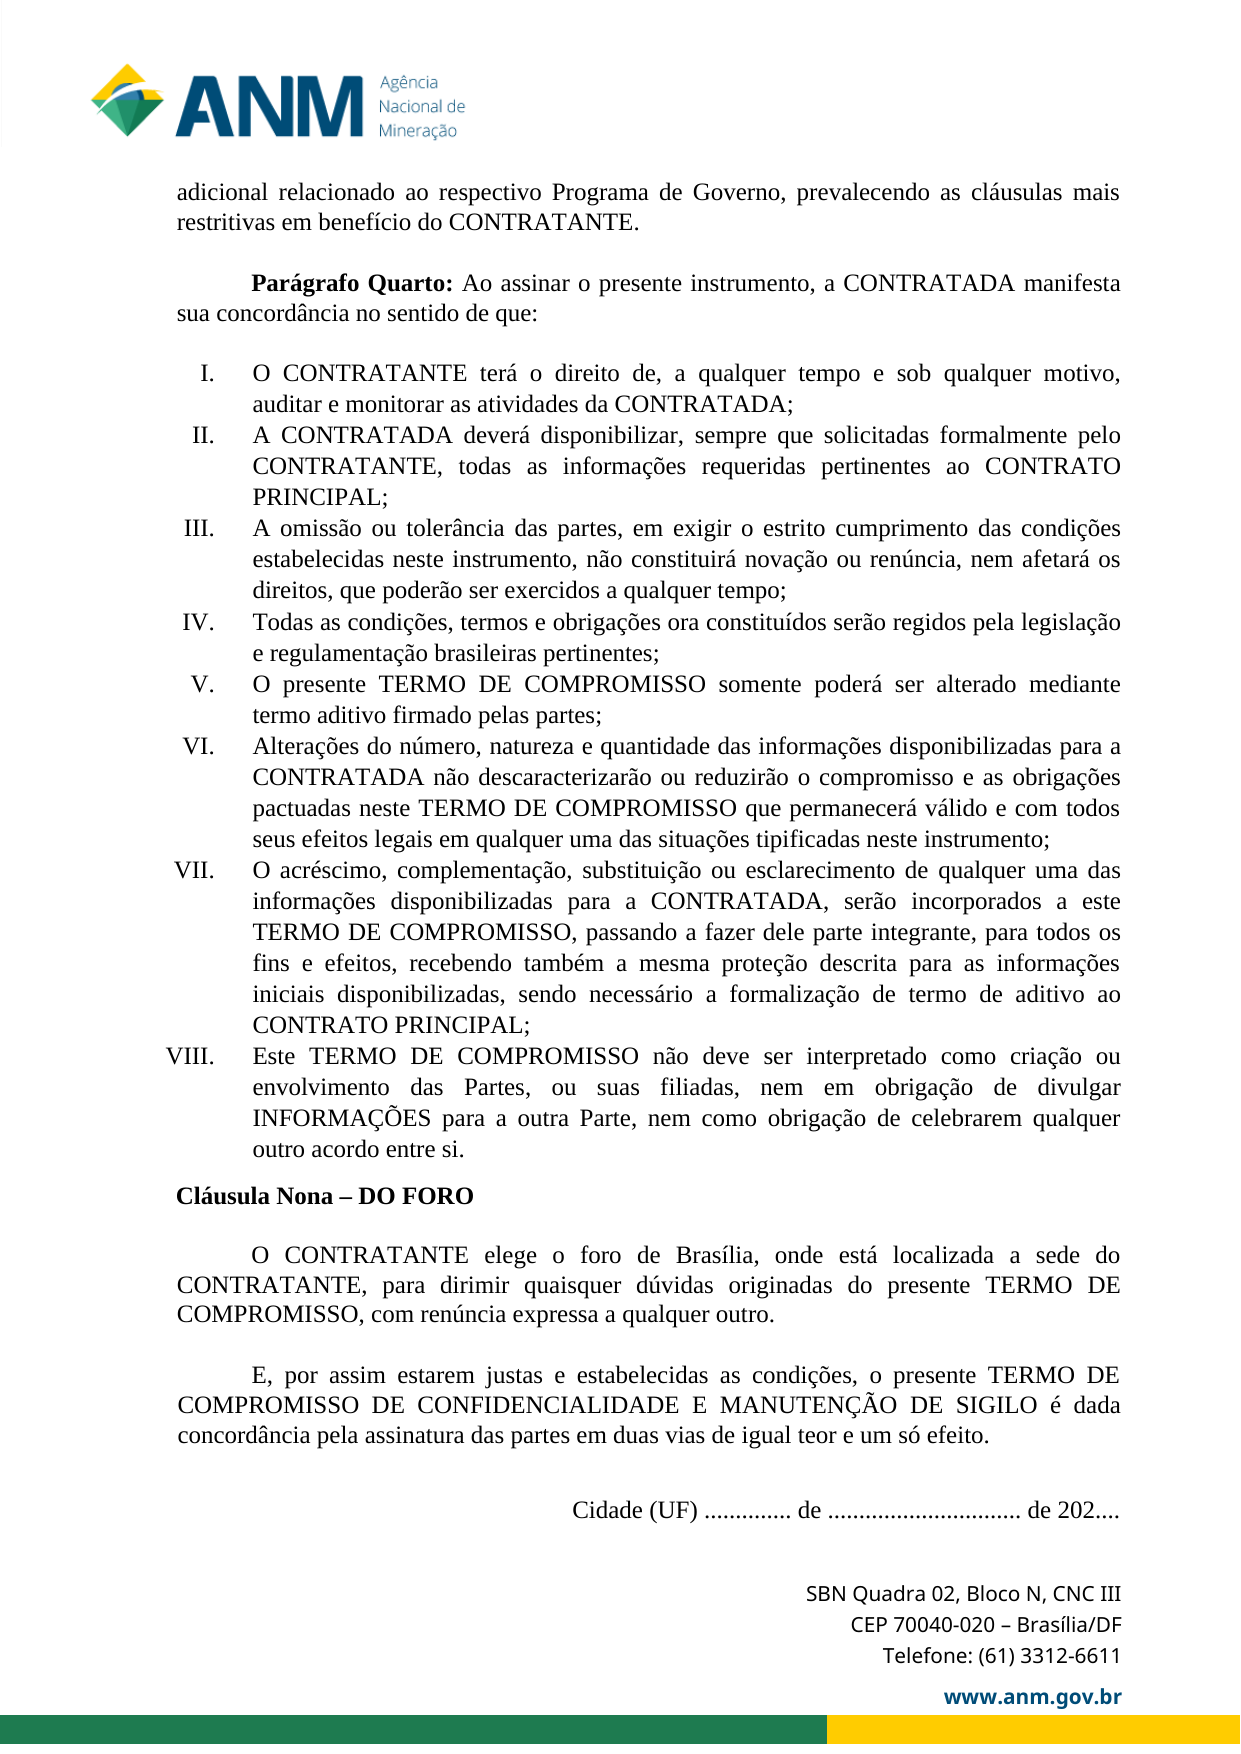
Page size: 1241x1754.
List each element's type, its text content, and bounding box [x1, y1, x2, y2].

list Alterações do número, natureza e quantidade das informações disponibilizadas para a CONTRATADA não descaracterizarão ou reduzirão o compromisso e as obrigações pactuadas neste TERMO DE COMPROMISSO que permanecerá válido e com todos seus efeitos legais em qualquer uma das situações tipificadas neste instrumento; [215, 731, 1122, 853]
text Cláusula Nona – DO FORO [176, 1181, 1122, 1210]
list Todas as condições, termos e obrigações ora constituídos serão regidos pela legislação e regulamentação brasileiras pertinentes; [215, 607, 1122, 666]
list O CONTRATANTE terá o direito de, a qualquer tempo e sob qualquer motivo, auditar e monitorar as atividades da CONTRATADA; [215, 358, 1122, 418]
text E, por assim estarem justas e estabelecidas as condições, o presente TERMO DE COMPROMISSO DE CONFIDENCIALIDADE E MANUTENÇÃO DE SIGILO é dada concordância pela assinatura das partes em duas vias de igual teor e um só efeito. [177, 1360, 1122, 1449]
picture [0, 0, 1239, 147]
list Este TERMO DE COMPROMISSO não deve ser interpretado como criação ou envolvimento das Partes, ou suas filiadas, nem em obrigação de divulgar INFORMAÇÕES para a outra Parte, nem como obrigação de celebrarem qualquer outro acordo entre si. [215, 1041, 1122, 1163]
text Parágrafo Quarto: Ao assinar o presente instrumento, a CONTRATADA manifesta sua concordância no sentido de que: [177, 268, 1122, 326]
list A omissão ou tolerância das partes, em exigir o estrito cumprimento das condições estabelecidas neste instrumento, não constituirá novação ou renúncia, nem afetará os direitos, que poderão ser exercidos a qualquer tempo; [215, 513, 1122, 604]
text O CONTRATANTE elege o foro de Brasília, onde está localizada a sede do CONTRATANTE, para dirimir quaisquer dúvidas originadas do presente TERMO DE COMPROMISSO, com renúncia expressa a qualquer outro. [177, 1240, 1122, 1328]
text Cidade (UF) .............. de ............................... de 202.... [177, 1495, 1120, 1524]
list O presente TERMO DE COMPROMISSO somente poderá ser alterado mediante termo aditivo firmado pelas partes; [215, 669, 1122, 728]
list O acréscimo, complementação, substituição ou esclarecimento de qualquer uma das informações disponibilizadas para a CONTRATADA, serão incorporados a este TERMO DE COMPROMISSO, passando a fazer dele parte integrante, para todos os fins e efeitos, recebendo também a mesma proteção descrita para as informações iniciais disponibilizadas, sendo necessário a formalização de termo de aditivo ao CONTRATO PRINCIPAL; [215, 855, 1122, 1039]
list A CONTRATADA deverá disponibilizar, sempre que solicitadas formalmente pelo CONTRATANTE, todas as informações requeridas pertinentes ao CONTRATO PRINCIPAL; [215, 420, 1122, 511]
